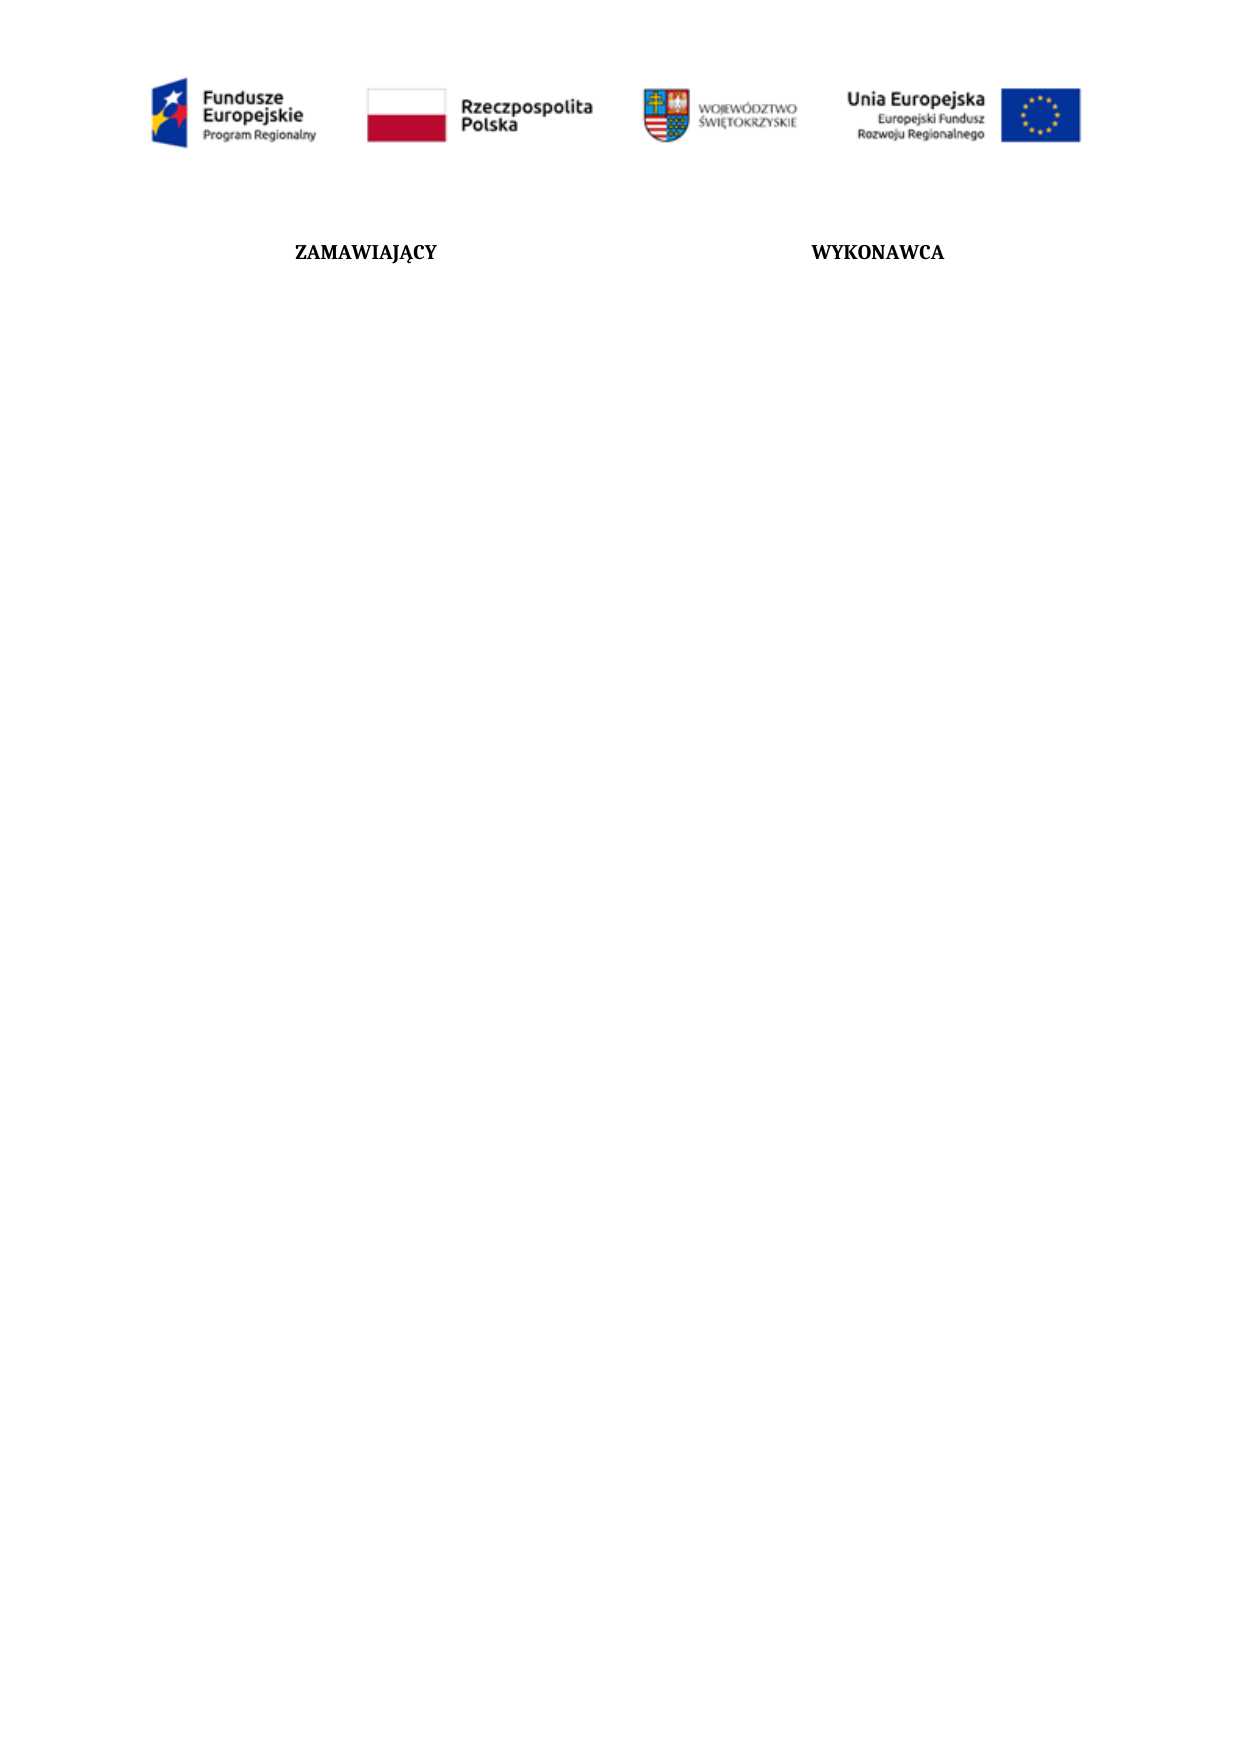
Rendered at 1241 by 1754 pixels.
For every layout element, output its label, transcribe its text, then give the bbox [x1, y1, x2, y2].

picture [147, 73, 1086, 155]
text ZAMAWIAJĄCY WYKONAWCA [221, 240, 1093, 264]
